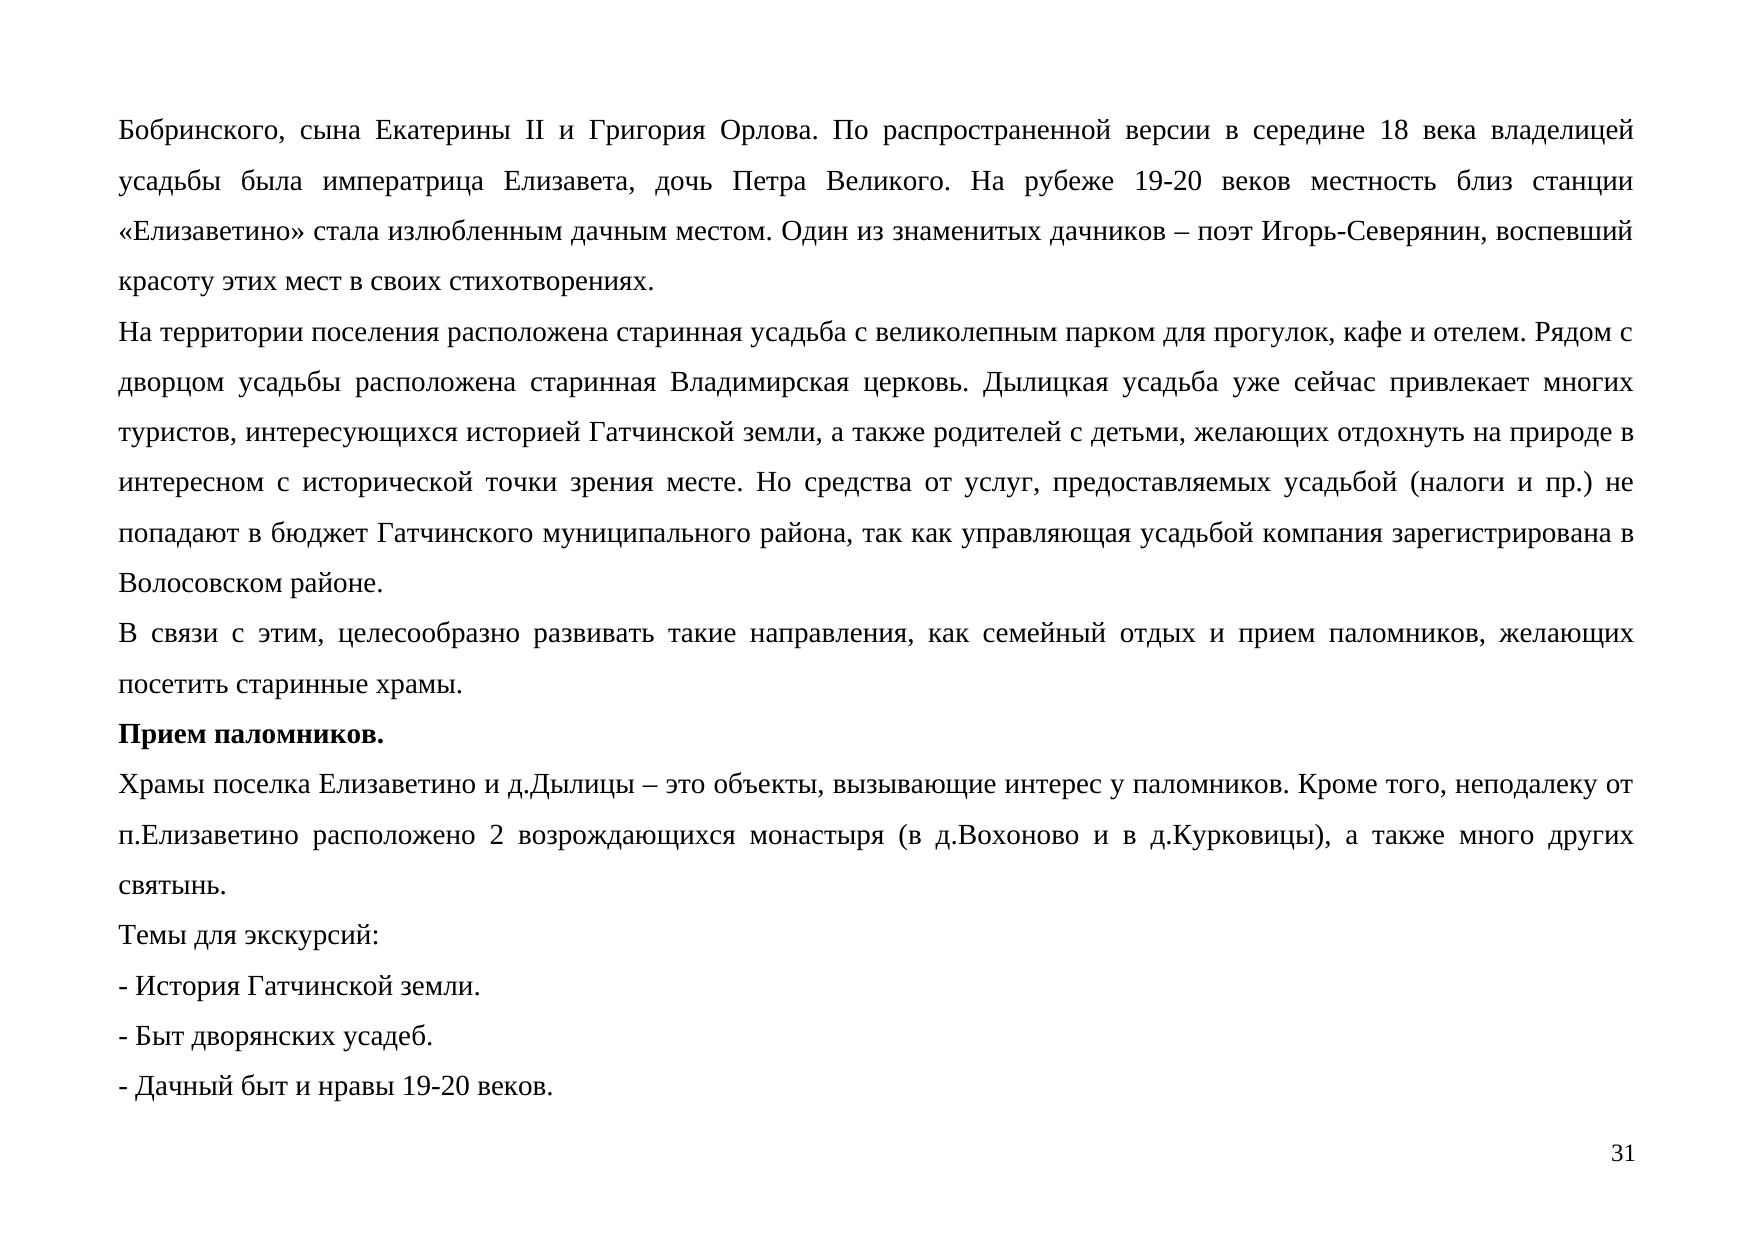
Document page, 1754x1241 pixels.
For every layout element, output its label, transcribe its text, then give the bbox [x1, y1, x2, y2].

text Храмы поселка Елизаветино и д.Дылицы – это объекты, вызывающие интерес у паломников. Кроме того, неподалеку от п.Елизаветино расположено 2 возрождающихся монастыря (в д.Вохоново и в д.Курковицы), а также много других святынь. [118, 766, 1636, 901]
text Темы для экскурсий: [118, 917, 1636, 951]
text - История Гатчинской земли. [118, 968, 1636, 1001]
text На территории поселения расположена старинная усадьба с великолепным парком для прогулок, кафе и отелем. Рядом с дворцом усадьбы расположена старинная Владимирская церковь. Дылицкая усадьба уже сейчас привлекает многих туристов, интересующихся историей Гатчинской земли, а также родителей с детьми, желающих отдохнуть на природе в интересном с исторической точки зрения месте. Но средства от услуг, предоставляемых усадьбой (налоги и пр.) не попадают в бюджет Гатчинского муниципального района, так как управляющая усадьбой компания зарегистрирована в Волосовском районе. [118, 314, 1636, 599]
text В связи с этим, целесообразно развивать такие направления, как семейный отдых и прием паломников, желающих посетить старинные храмы. [118, 616, 1636, 699]
text - Быт дворянских усадеб. [118, 1018, 1636, 1052]
text Прием паломников. [118, 716, 1636, 750]
text - Дачный быт и нравы 19-20 веков. [118, 1068, 1636, 1102]
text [118, 112, 1636, 297]
